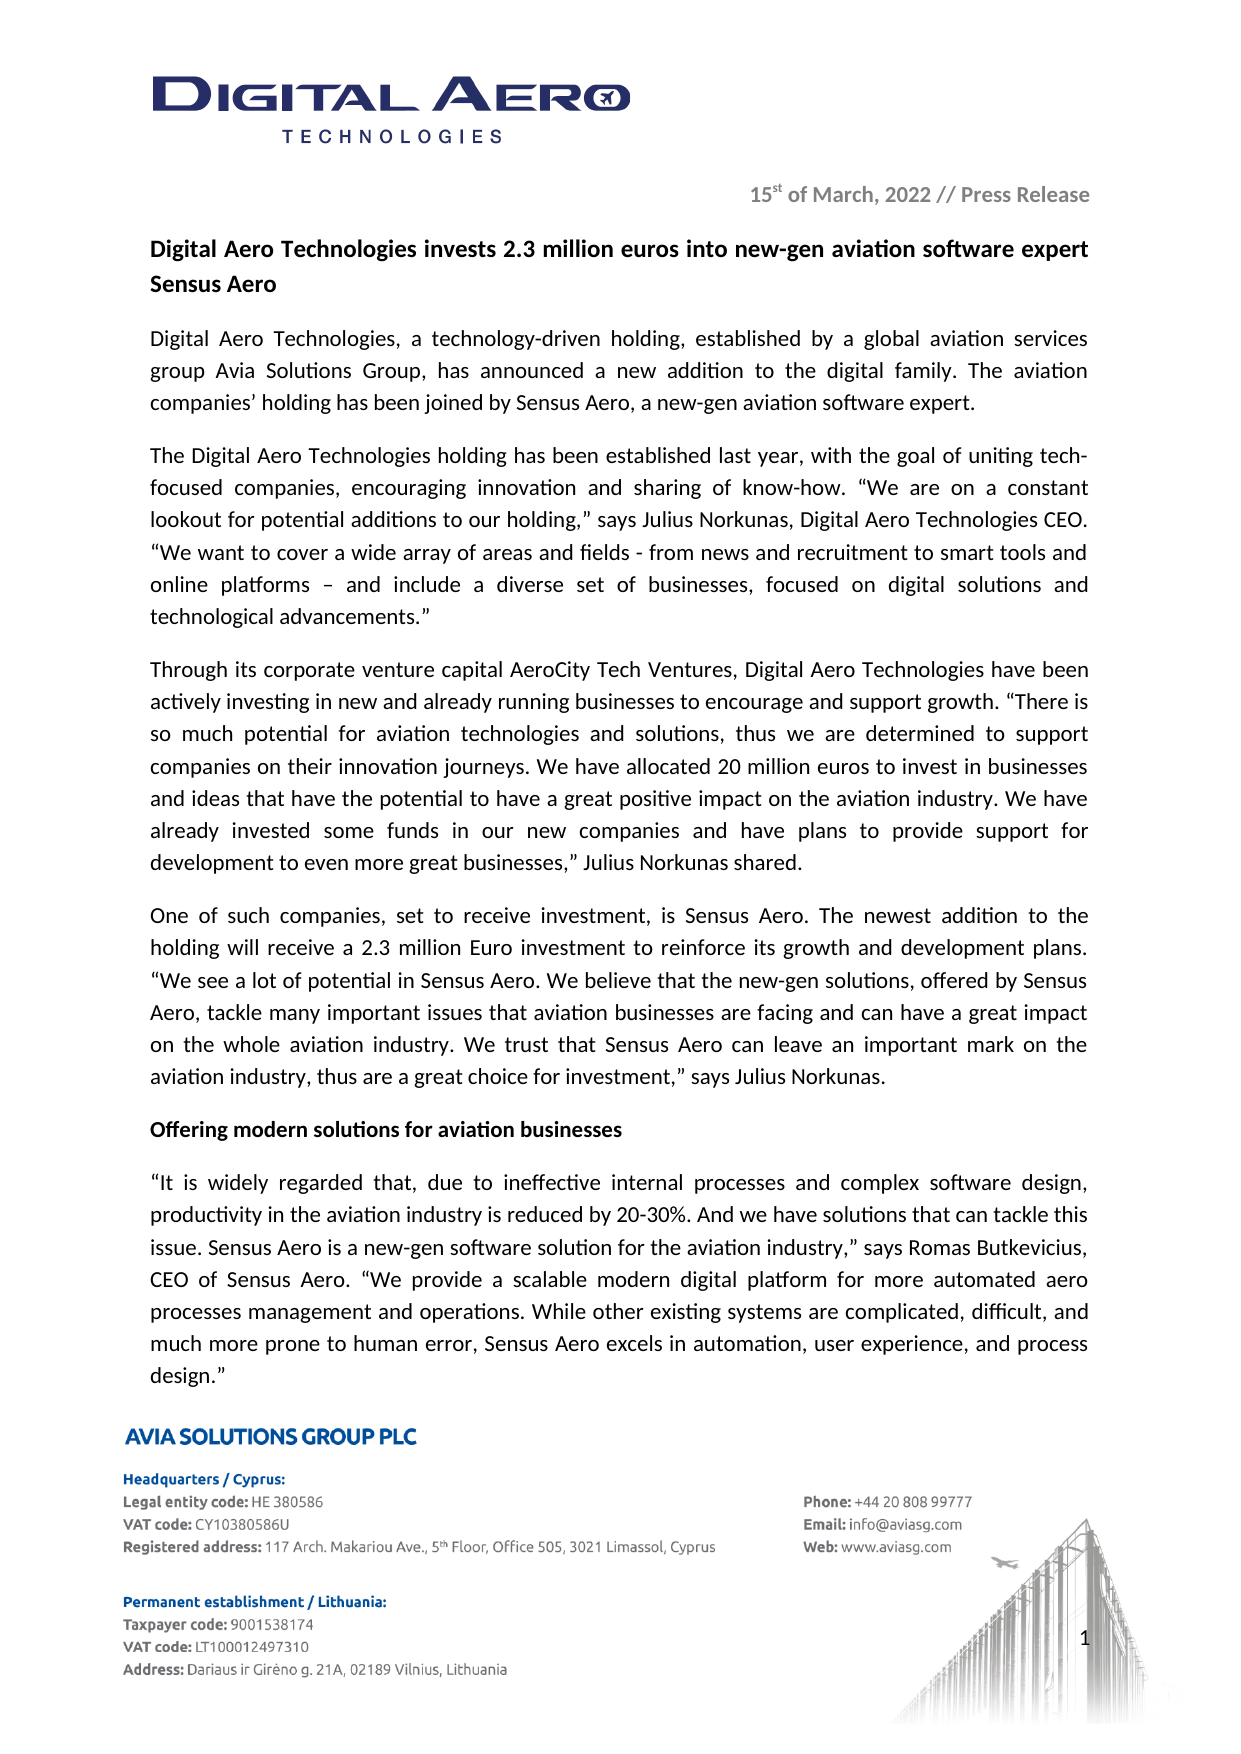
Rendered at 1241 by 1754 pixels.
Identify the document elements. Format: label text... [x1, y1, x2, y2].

text One of such companies, set to receive investment, is Sensus Aero. The newest addition to the holding will receive a 2.3 million Euro investment to reinforce its growth and development plans. “We see a lot of potential in Sensus Aero. We believe that the new-gen solutions, offered by Sensus Aero, tackle many important issues that aviation businesses are facing and can have a great impact on the whole aviation industry. We trust that Sensus Aero can leave an important mark on the aviation industry, thus are a great choice for investment,” says Julius Norkunas. [150, 901, 1090, 1090]
picture [150, 75, 630, 145]
text The Digital Aero Technologies holding has been established last year, with the goal of uniting tech-focused companies, encouraging innovation and sharing of know-how. “We are on a constant lookout for potential additions to our holding,” says Julius Norkunas, Digital Aero Technologies CEO. “We want to cover a wide array of areas and fields - from news and recruitment to smart tools and online platforms – and include a diverse set of businesses, focused on digital solutions and technological advancements.” [150, 441, 1090, 630]
text “It is widely regarded that, due to ineffective internal processes and complex software design, productivity in the aviation industry is reduced by 20-30%. And we have solutions that can tackle this issue. Sensus Aero is a new-gen software solution for the aviation industry,” says Romas Butkevicius, CEO of Sensus Aero. “We provide a scalable modern digital platform for more automated aero processes management and operations. While other existing systems are complicated, difficult, and much more prone to human error, Sensus Aero excels in automation, user experience, and process design.” [150, 1168, 1090, 1389]
text Through its corporate venture capital AeroCity Tech Ventures, Digital Aero Technologies have been actively investing in new and already running businesses to encourage and support growth. “There is so much potential for aviation technologies and solutions, thus we are determined to support companies on their innovation journeys. We have allocated 20 million euros to invest in businesses and ideas that have the potential to have a great positive impact on the aviation industry. We have already invested some funds in our new companies and have plans to provide support for development to even more great businesses,” Julius Norkunas shared. [150, 655, 1090, 876]
text Digital Aero Technologies invests 2.3 million euros into new-gen aviation software expert Sensus Aero [150, 233, 1090, 298]
text Offering modern solutions for aviation businesses [150, 1115, 1090, 1143]
picture [2, 1331, 1241, 1725]
text Digital Aero Technologies, a technology-driven holding, established by a global aviation services group Avia Solutions Group, has announced a new addition to the digital family. The aviation companies’ holding has been joined by Sensus Aero, a new-gen aviation software expert. [150, 324, 1090, 416]
text 15st of March, 2022 // Press Release [150, 180, 1090, 208]
